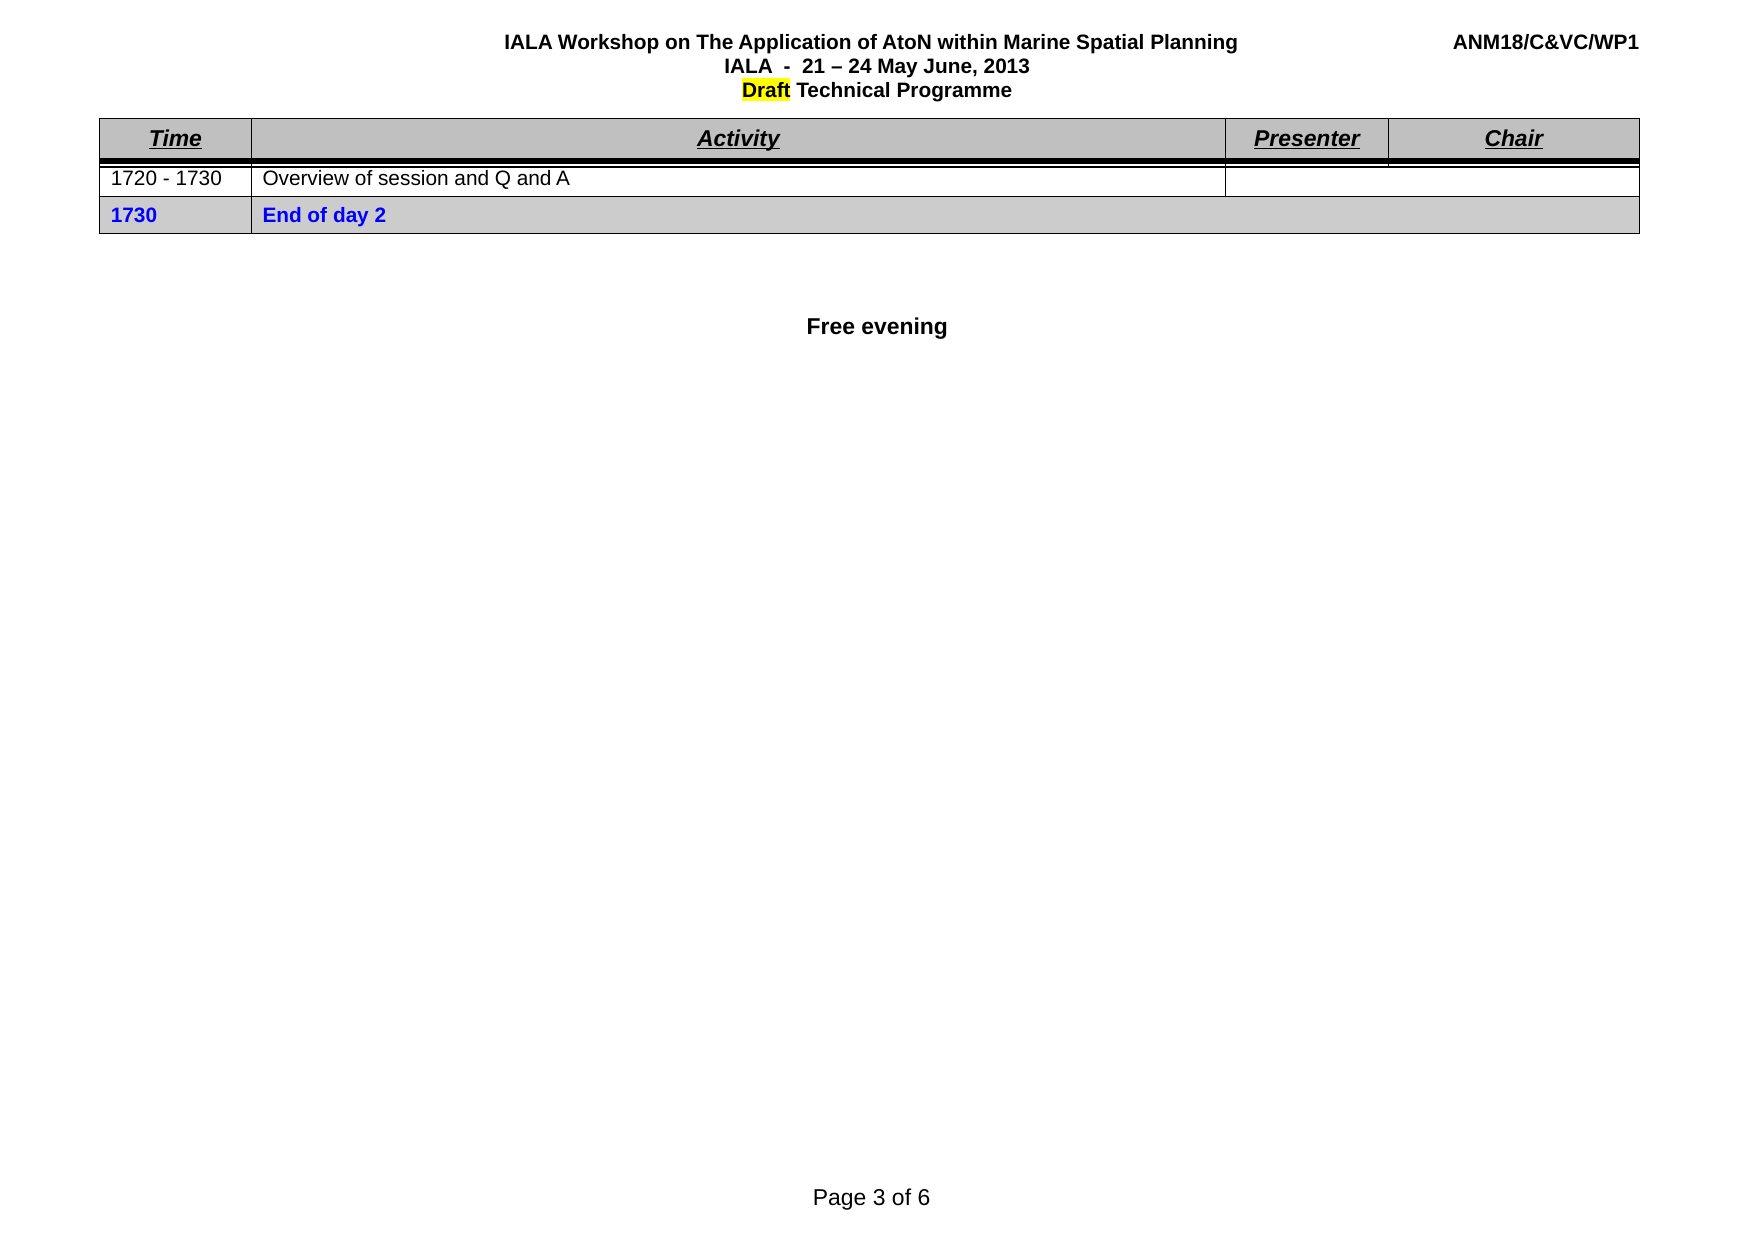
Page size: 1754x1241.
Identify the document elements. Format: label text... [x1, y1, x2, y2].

table_header Activity [252, 119, 1225, 158]
table_header Presenter [1226, 119, 1388, 158]
table_cell [1226, 168, 1639, 196]
table_cell 1720 - 1730 [100, 168, 251, 196]
table_header Time [100, 119, 251, 158]
table_cell Overview of session and Q and A [252, 168, 1225, 196]
text Free evening [118, 313, 1636, 339]
table_header Chair [1389, 119, 1639, 158]
table_cell End of day 2 [252, 197, 1639, 233]
table_cell 1730 [100, 197, 251, 233]
